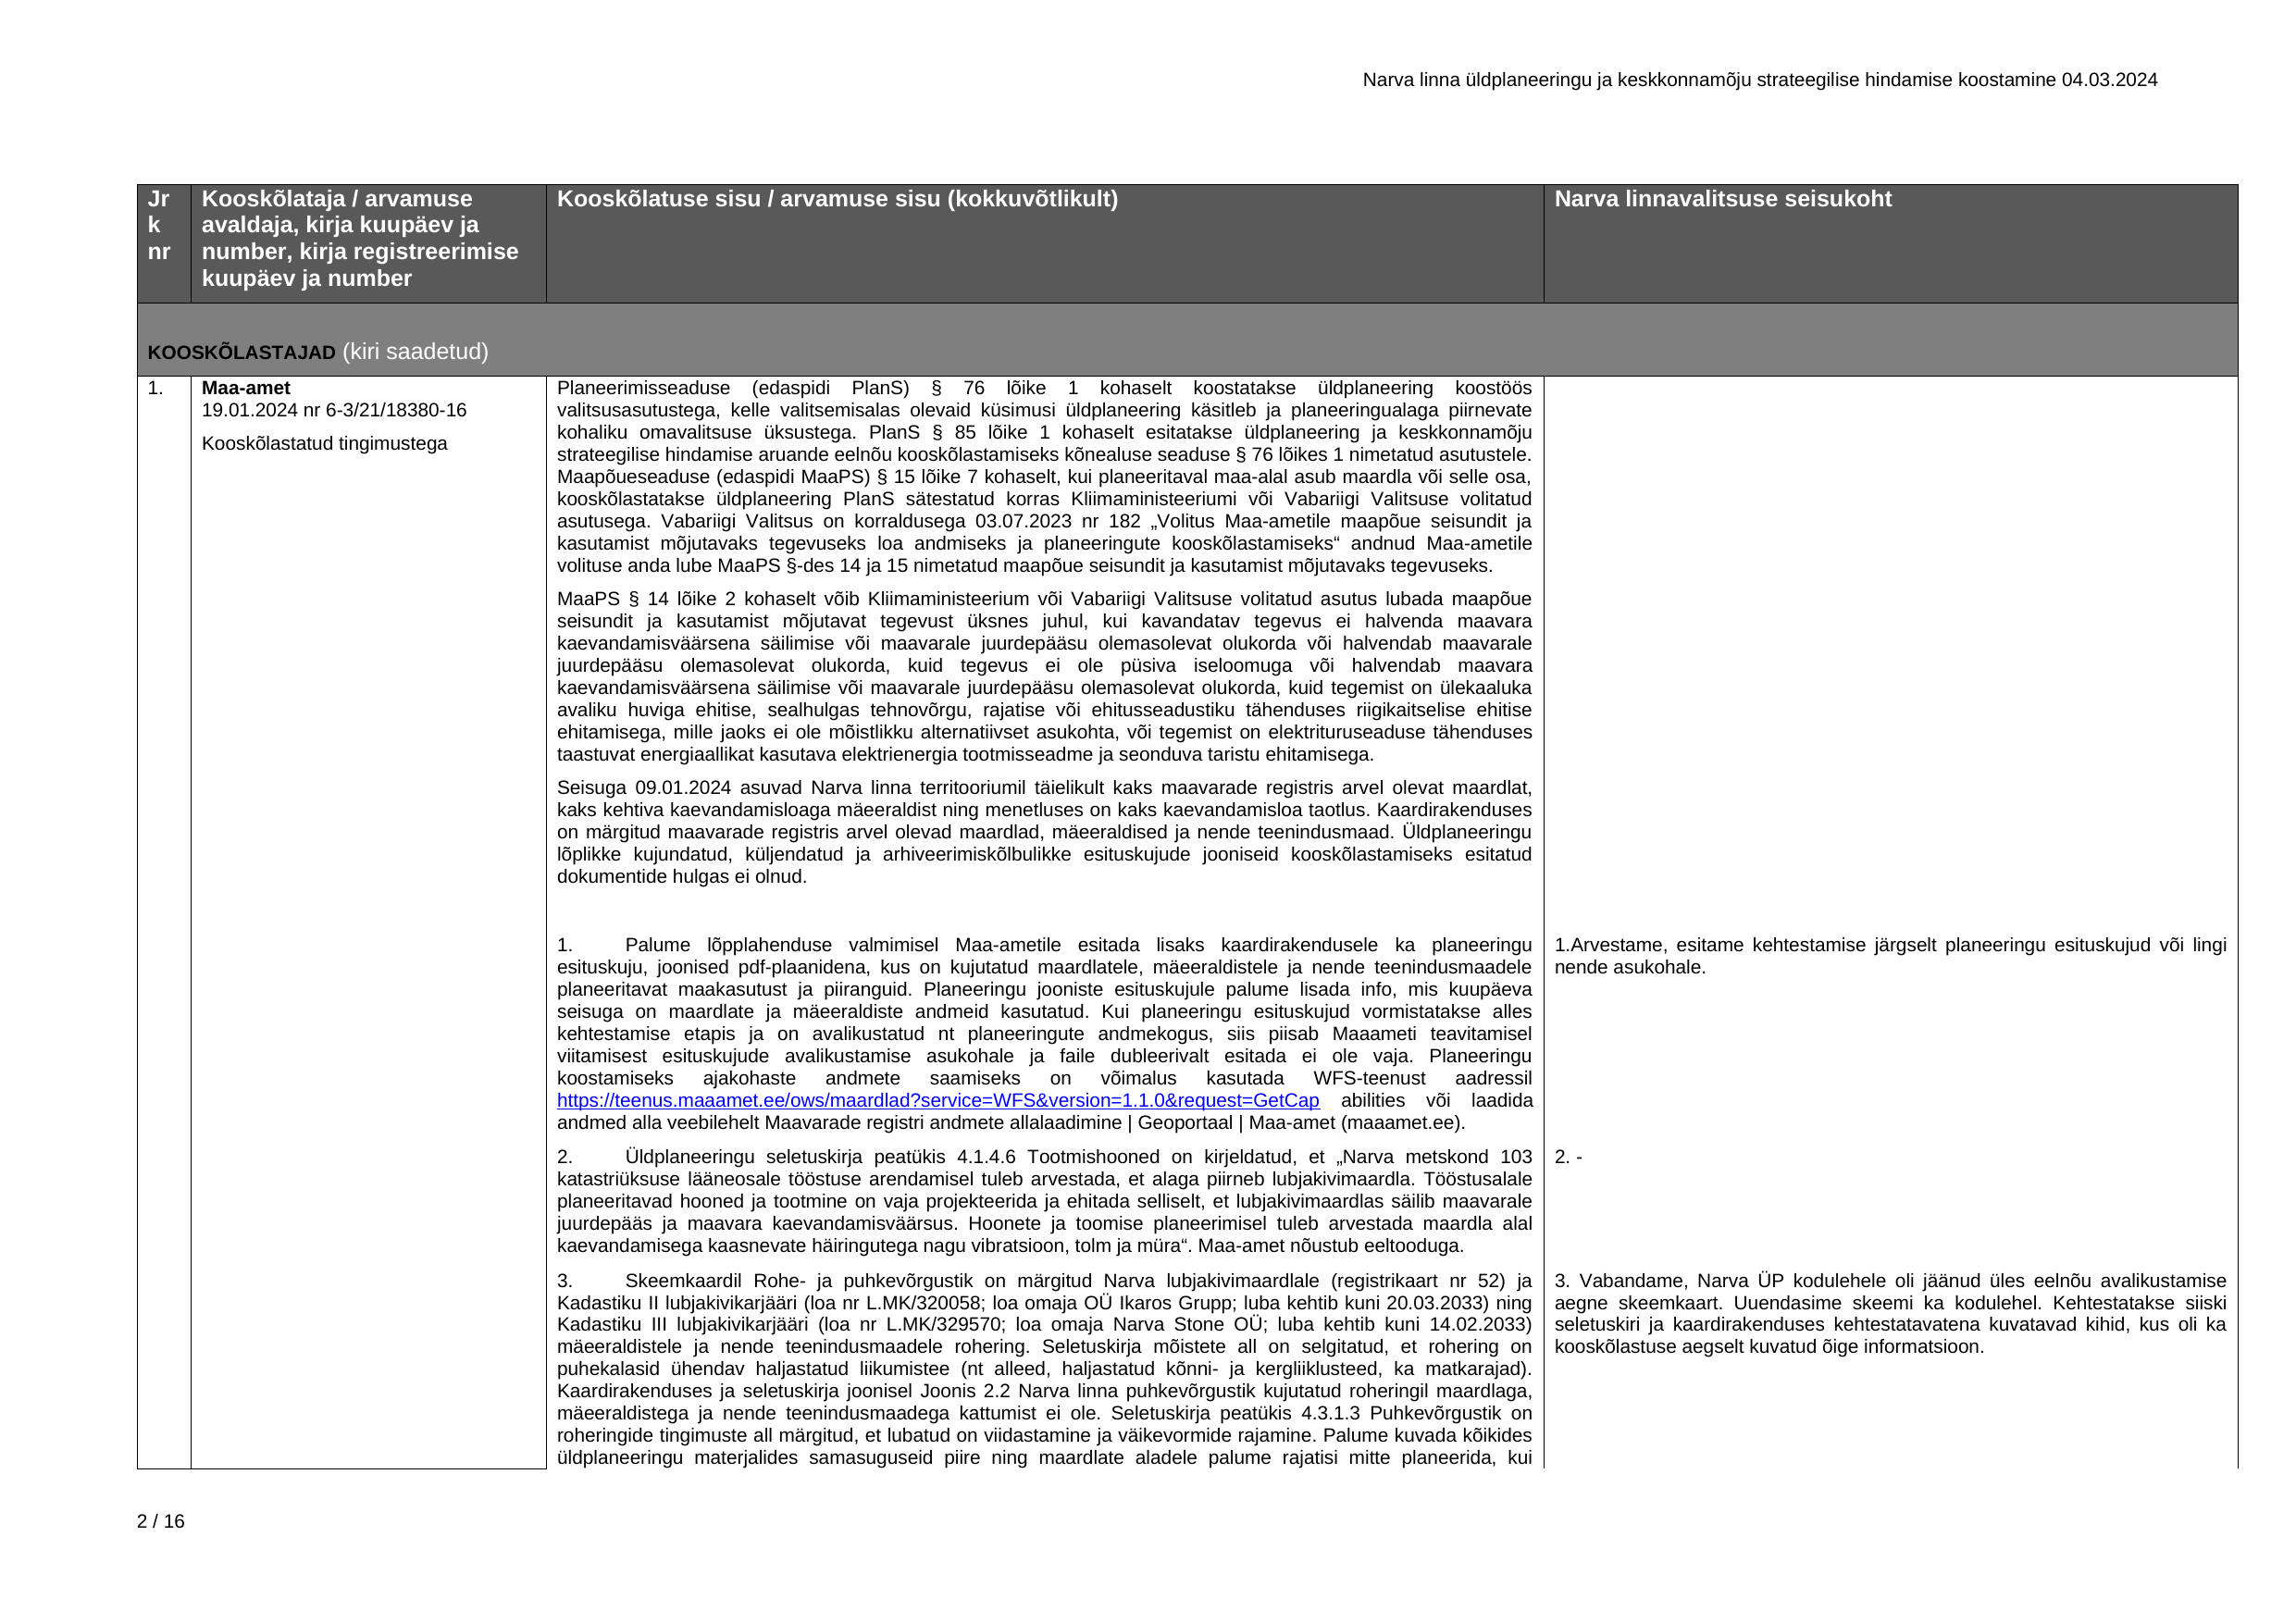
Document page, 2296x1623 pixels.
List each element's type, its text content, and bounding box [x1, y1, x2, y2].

table_header Narva linnavalitsuse seisukoht [1545, 185, 2238, 303]
table_cell 1.Arvestame, esitame kehtestamise järgselt planeeringu esituskujud või lingi nende asukohale. [1545, 933, 2238, 1145]
table_cell 1. [138, 377, 191, 1468]
table_cell Maa-amet 19.01.2024 nr 6-3/21/18380-16 Kooskõlastatud tingimustega [192, 377, 546, 1468]
table_cell 2. - [1545, 1145, 2238, 1268]
table_header Kooskõlataja / arvamuse avaldaja, kirja kuupäev ja number, kirja registreerimise kuupäev ja number [192, 185, 546, 303]
table_header Jrk nr [138, 185, 191, 303]
table_header Kooskõlatuse sisu / arvamuse sisu (kokkuvõtlikult) [547, 185, 1544, 303]
table_cell Palume lõpplahenduse valmimisel Maa-ametile esitada lisaks kaardirakendusele ka planeeringu esituskuju, joonised pdf-plaanidena, kus on kujutatud maardlatele, mäeeraldistele ja nende teenindusmaadele planeeritavat maakasutust ja piiranguid. Planeeringu jooniste esituskujule palume lisada info, mis kuupäeva seisuga on maardlate ja mäeeraldiste andmeid kasutatud. Kui planeeringu esituskujud vormistatakse alles kehtestamise etapis ja on avalikustatud nt planeeringute andmekogus, siis piisab Maaameti teavitamisel viitamisest esituskujude avalikustamise asukohale ja faile dubleerivalt esitada ei ole vaja. Planeeringu koostamiseks ajakohaste andmete saamiseks on võimalus kasutada WFS-teenust aadressil https://teenus.maaamet.ee/ows/maardlad?service=WFS&version=1.1.0&request=GetCap abilities või laadida andmed alla veebilehelt Maavarade registri andmete allalaadimine | Geoportaal | Maa-amet (maaamet.ee). [547, 933, 1544, 1145]
table_cell KOOSKÕLASTAJAD (kiri saadetud) [138, 304, 2238, 376]
table_cell Üldplaneeringu seletuskirja peatükis 4.1.4.6 Tootmishooned on kirjeldatud, et „Narva metskond 103 katastriüksuse lääneosale tööstuse arendamisel tuleb arvestada, et alaga piirneb lubjakivimaardla. Tööstusalale planeeritavad hooned ja tootmine on vaja projekteerida ja ehitada selliselt, et lubjakivimaardlas säilib maavarale juurdepääs ja maavara kaevandamisväärsus. Hoonete ja toomise planeerimisel tuleb arvestada maardla alal kaevandamisega kaasnevate häiringutega nagu vibratsioon, tolm ja müra“. Maa-amet nõustub eeltooduga. [547, 1145, 1544, 1268]
table_cell Planeerimisseaduse (edaspidi PlanS) § 76 lõike 1 kohaselt koostatakse üldplaneering koostöös valitsusasutustega, kelle valitsemisalas olevaid küsimusi üldplaneering käsitleb ja planeeringualaga piirnevate kohaliku omavalitsuse üksustega. PlanS § 85 lõike 1 kohaselt esitatakse üldplaneering ja keskkonnamõju strateegilise hindamise aruande eelnõu kooskõlastamiseks kõnealuse seaduse § 76 lõikes 1 nimetatud asutustele. Maapõueseaduse (edaspidi MaaPS) § 15 lõike 7 kohaselt, kui planeeritaval maa-alal asub maardla või selle osa, kooskõlastatakse üldplaneering PlanS sätestatud korras Kliimaministeeriumi või Vabariigi Valitsuse volitatud asutusega. Vabariigi Valitsus on korraldusega 03.07.2023 nr 182 „Volitus Maa-ametile maapõue seisundit ja kasutamist mõjutavaks tegevuseks loa andmiseks ja planeeringute kooskõlastamiseks“ andnud Maa-ametile volituse anda lube MaaPS §-des 14 ja 15 nimetatud maapõue seisundit ja kasutamist mõjutavaks tegevuseks. MaaPS § 14 lõike 2 kohaselt võib Kliimaministeerium või Vabariigi Valitsuse volitatud asutus lubada maapõue seisundit ja kasutamist mõjutavat tegevust üksnes juhul, kui kavandatav tegevus ei halvenda maavara kaevandamisväärsena säilimise või maavarale juurdepääsu olemasolevat olukorda või halvendab maavarale juurdepääsu olemasolevat olukorda, kuid tegevus ei ole püsiva iseloomuga või halvendab maavara kaevandamisväärsena säilimise või maavarale juurdepääsu olemasolevat olukorda, kuid tegemist on ülekaaluka avaliku huviga ehitise, sealhulgas tehnovõrgu, rajatise või ehitusseadustiku tähenduses riigikaitselise ehitise ehitamisega, mille jaoks ei ole mõistlikku alternatiivset asukohta, või tegemist on elektrituruseaduse tähenduses taastuvat energiaallikat kasutava elektrienergia tootmisseadme ja seonduva taristu ehitamisega. Seisuga 09.01.2024 asuvad Narva linna territooriumil täielikult kaks maavarade registris arvel olevat maardlat, kaks kehtiva kaevandamisloaga mäeeraldist ning menetluses on kaks kaevandamisloa taotlus. Kaardirakenduses on märgitud maavarade registris arvel olevad maardlad, mäeeraldised ja nende teenindusmaad. Üldplaneeringu lõplikke kujundatud, küljendatud ja arhiveerimiskõlbulikke esituskujude jooniseid kooskõlastamiseks esitatud dokumentide hulgas ei olnud. [547, 377, 1544, 933]
table_cell [1545, 377, 2238, 933]
